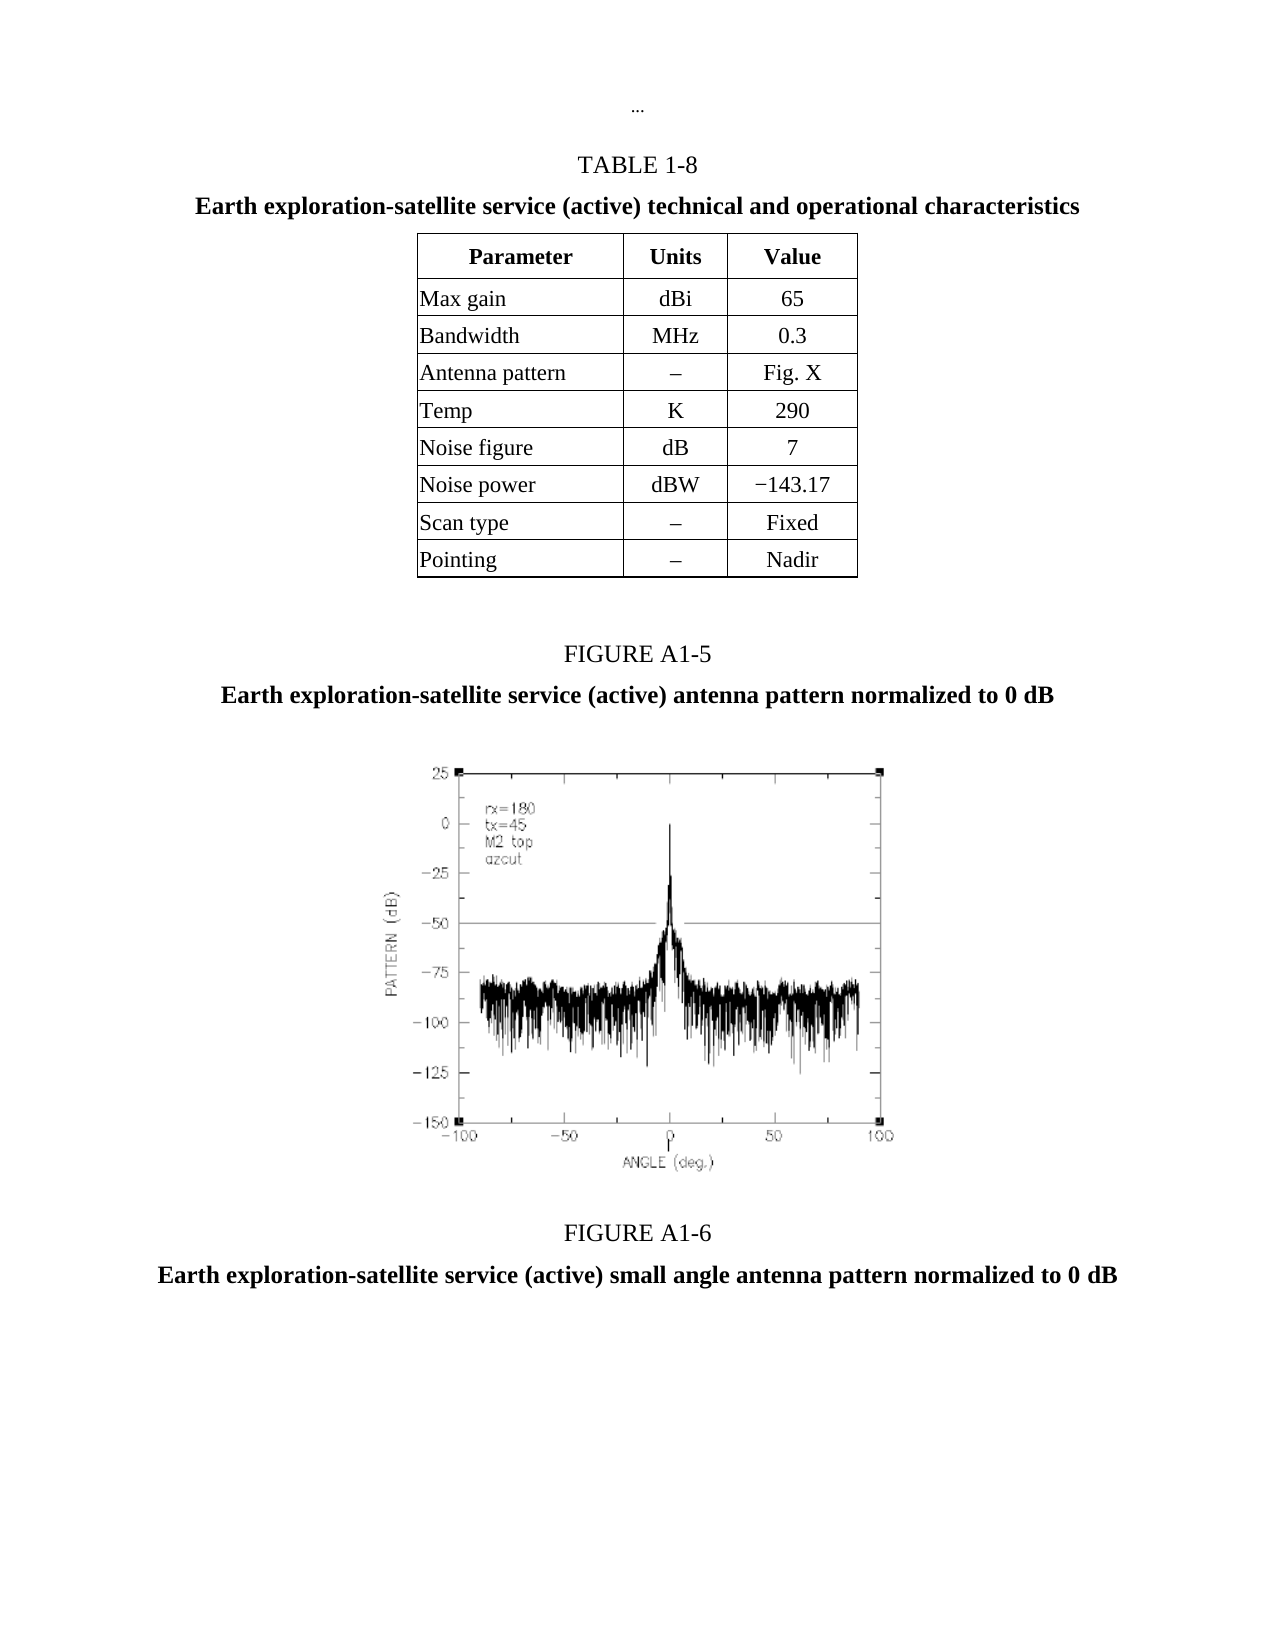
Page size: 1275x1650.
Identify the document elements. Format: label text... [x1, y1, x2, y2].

title Earth exploration-satellite service (active) small angle antenna pattern normalized to 0 dB [150, 1260, 1125, 1288]
table_cell 290 [728, 391, 857, 427]
table_cell dB [624, 428, 727, 464]
table_header Parameter [418, 234, 623, 278]
table_cell MHz [624, 316, 727, 353]
table_cell Temp [418, 391, 623, 427]
table_cell – [624, 503, 727, 539]
title Earth exploration-satellite service (active) antenna pattern normalized to 0 dB [150, 680, 1125, 709]
table_cell Noise power [418, 466, 623, 502]
table_cell Bandwidth [418, 316, 623, 353]
text Figure A1-6 [150, 1218, 1125, 1247]
table_cell Scan type [418, 503, 623, 539]
title Earth exploration-satellite service (active) technical and operational characteristics [150, 191, 1125, 220]
table_cell −143.17 [728, 466, 857, 502]
table_cell Max gain [418, 279, 623, 315]
table_cell Pointing [418, 540, 623, 576]
table_cell Noise figure [418, 428, 623, 464]
table_header Value [728, 234, 857, 278]
table_cell dBi [624, 279, 727, 315]
table_header Units [624, 234, 727, 278]
table_cell Nadir [728, 540, 857, 576]
table_cell – [624, 354, 727, 390]
table_cell 65 [728, 279, 857, 315]
table_cell – [624, 540, 727, 576]
text Figure A1-5 [150, 639, 1125, 668]
table_cell 7 [728, 428, 857, 464]
text Table 1-8 [150, 150, 1125, 179]
table_cell Fig. X [728, 354, 857, 390]
table_cell dBW [624, 466, 727, 502]
table_cell K [624, 391, 727, 427]
table_cell 0.3 [728, 316, 857, 353]
table_cell Fixed [728, 503, 857, 539]
table_cell Antenna pattern [418, 354, 623, 390]
